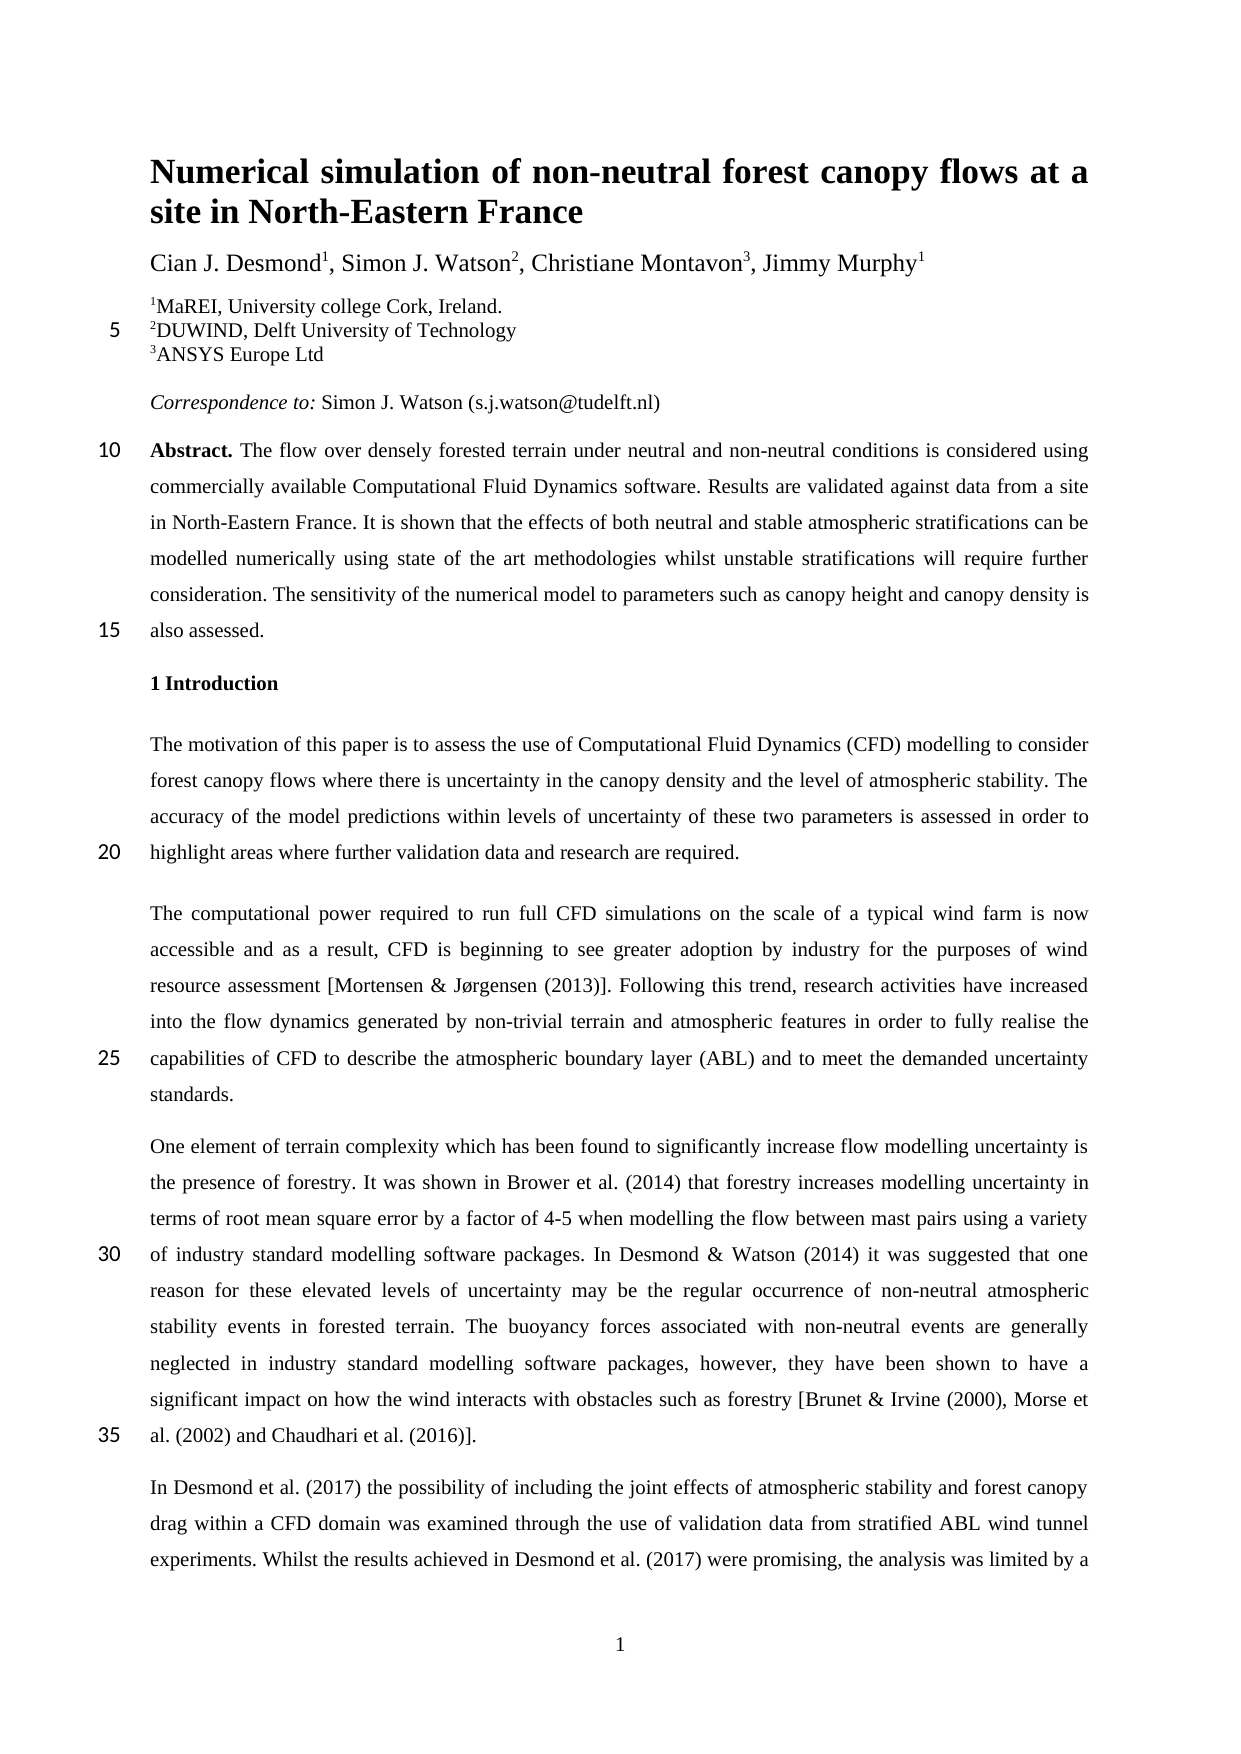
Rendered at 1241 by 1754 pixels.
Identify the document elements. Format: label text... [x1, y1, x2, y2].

subtitle Introduction [150, 671, 1090, 695]
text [150, 1475, 1090, 1571]
text Numerical simulation of non-neutral forest canopy flows at a site in North-Eastern France [150, 150, 1090, 232]
text The computational power required to run full CFD simulations on the scale of a typical wind farm is now accessible and as a result, CFD is beginning to see greater adoption by industry for the purposes of wind resource assessment [Mortensen & Jørgensen (2013)]. Following this trend, research activities have increased into the flow dynamics generated by non-trivial terrain and atmospheric features in order to fully realise the capabilities of CFD to describe the atmospheric boundary layer (ABL) and to meet the demanded uncertainty standards. [150, 901, 1090, 1106]
text The motivation of this paper is to assess the use of Computational Fluid Dynamics (CFD) modelling to consider forest canopy flows where there is uncertainty in the canopy density and the level of atmospheric stability. The accuracy of the model predictions within levels of uncertainty of these two parameters is assessed in order to highlight areas where further validation data and research are required. [150, 732, 1090, 864]
text 3ANSYS Europe Ltd [150, 342, 1090, 366]
text Cian J. Desmond1, Simon J. Watson2, Christiane Montavon3, Jimmy Murphy1 [150, 248, 1090, 277]
text Abstract. The flow over densely forested terrain under neutral and non-neutral conditions is considered using commercially available Computational Fluid Dynamics software. Results are validated against data from a site in North-Eastern France. It is shown that the effects of both neutral and stable atmospheric stratifications can be modelled numerically using state of the art methodologies whilst unstable stratifications will require further consideration. The sensitivity of the numerical model to parameters such as canopy height and canopy density is also assessed. [150, 438, 1090, 642]
text One element of terrain complexity which has been found to significantly increase flow modelling uncertainty is the presence of forestry. It was shown in Brower et al. (2014) that forestry increases modelling uncertainty in terms of root mean square error by a factor of 4-5 when modelling the flow between mast pairs using a variety of industry standard modelling software packages. In Desmond & Watson (2014) it was suggested that one reason for these elevated levels of uncertainty may be the regular occurrence of non-neutral atmospheric stability events in forested terrain. The buoyancy forces associated with non-neutral events are generally neglected in industry standard modelling software packages, however, they have been shown to have a significant impact on how the wind interacts with obstacles such as forestry [Brunet & Irvine (2000), Morse et al. (2002) and Chaudhari et al. (2016)]. [150, 1134, 1090, 1447]
text 1MaREI, University college Cork, Ireland. [150, 294, 1090, 318]
text Correspondence to: Simon J. Watson (s.j.watson@tudelft.nl) [150, 390, 1090, 414]
text 2DUWIND, Delft University of Technology [150, 318, 1090, 342]
